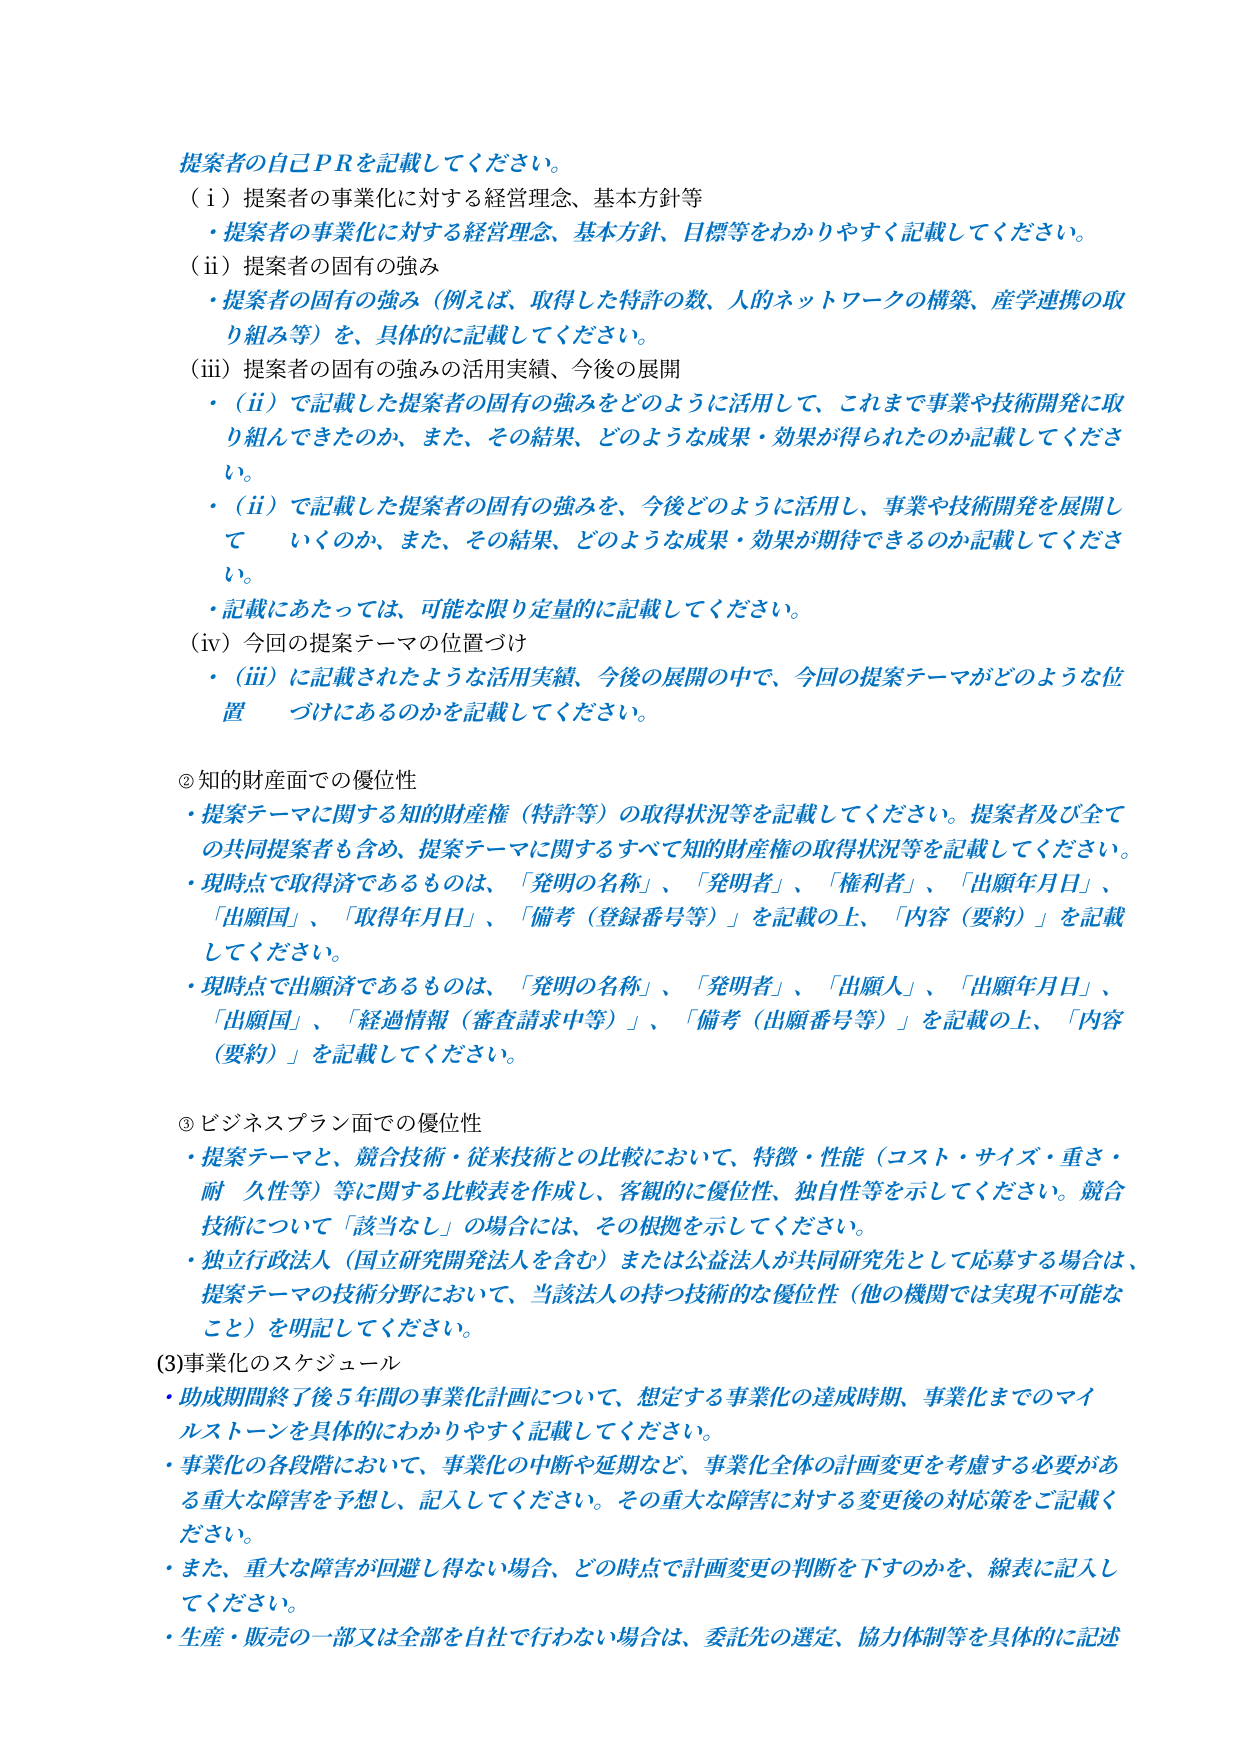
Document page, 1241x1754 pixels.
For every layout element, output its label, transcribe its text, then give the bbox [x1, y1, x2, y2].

text ・（ⅱ）で記載した提案者の固有の強みをどのように活用して、これまで事業や技術開発に取り組んできたのか、また、その結果、どのような成果・効果が得られたのか記載してください。 [200, 385, 1128, 488]
text ・また、重大な障害が回避し得ない場合、どの時点で計画変更の判断を下すのかを、線表に記入してください。 [156, 1550, 1128, 1619]
text ・提案テーマに関する知的財産権（特許等）の取得状況等を記載してください。提案者及び全ての共同提案者も含め、提案テーマに関するすべて知的財産権の取得状況等を記載してください。 [178, 796, 1128, 865]
text （ⅱ）提案者の固有の強み [112, 248, 1128, 282]
text （ⅲ）提案者の固有の強みの活用実績、今後の展開 [112, 351, 1128, 385]
text ・現時点で取得済であるものは、「発明の名称」、「発明者」、「権利者」、「出願年月日」、「出願国」、「取得年月日」、「備考（登録番号等）」を記載の上、「内容（要約）」を記載してください。 [178, 865, 1128, 968]
text (3)事業化のスケジュール [112, 1344, 1128, 1379]
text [156, 1619, 1128, 1653]
text （ⅰ）提案者の事業化に対する経営理念、基本方針等 [112, 179, 1128, 214]
text ・提案者の固有の強み（例えば、取得した特許の数、人的ネットワークの構築、産学連携の取り組み等）を、具体的に記載してください。 [200, 282, 1128, 351]
text ・助成期間終了後５年間の事業化計画について、想定する事業化の達成時期、事業化までのマイ ルストーンを具体的にわかりやすく記載してください。 [156, 1379, 1128, 1447]
text ・（ⅲ）に記載されたような活用実績、今後の展開の中で、今回の提案テーマがどのような位置 づけにあるのかを記載してください。 [200, 659, 1128, 728]
text ・記載にあたっては、可能な限り定量的に記載してください。 [200, 591, 1128, 625]
text ・（ⅱ）で記載した提案者の固有の強みを、今後どのように活用し、事業や技術開発を展開して いくのか、また、その結果、どのような成果・効果が期待できるのか記載してください。 [200, 488, 1128, 591]
text ・独立行政法人（国立研究開発法人を含む）または公益法人が共同研究先として応募する場合は、提案テーマの技術分野において、当該法人の持つ技術的な優位性（他の機関では実現不可能なこと）を明記してください。 [178, 1242, 1128, 1344]
text ・事業化の各段階において、事業化の中断や延期など、事業化全体の計画変更を考慮する必要がある重大な障害を予想し、記入してください。その重大な障害に対する変更後の対応策をご記載ください。 [156, 1447, 1128, 1550]
text ・提案テーマと、競合技術・従来技術との比較において、特徴・性能（コスト・サイズ・重さ・耐 久性等）等に関する比較表を作成し、客観的に優位性、独自性等を示してください。競合技術について「該当なし」の場合には、その根拠を示してください。 [178, 1139, 1128, 1242]
text 提案者の自己ＰＲを記載してください。 [112, 145, 1128, 179]
text ・提案者の事業化に対する経営理念、基本方針、目標等をわかりやすく記載してください。 [112, 214, 1128, 248]
text ②知的財産面での優位性 [112, 762, 1128, 796]
text ③ビジネスプラン面での優位性 [112, 1105, 1128, 1139]
text （ⅳ）今回の提案テーマの位置づけ [112, 625, 1128, 659]
text ・現時点で出願済であるものは、「発明の名称」、「発明者」、「出願人」、「出願年月日」、「出願国」、「経過情報（審査請求中等）」、「備考（出願番号等）」を記載の上、「内容（要約）」を記載してください。 [178, 968, 1128, 1070]
